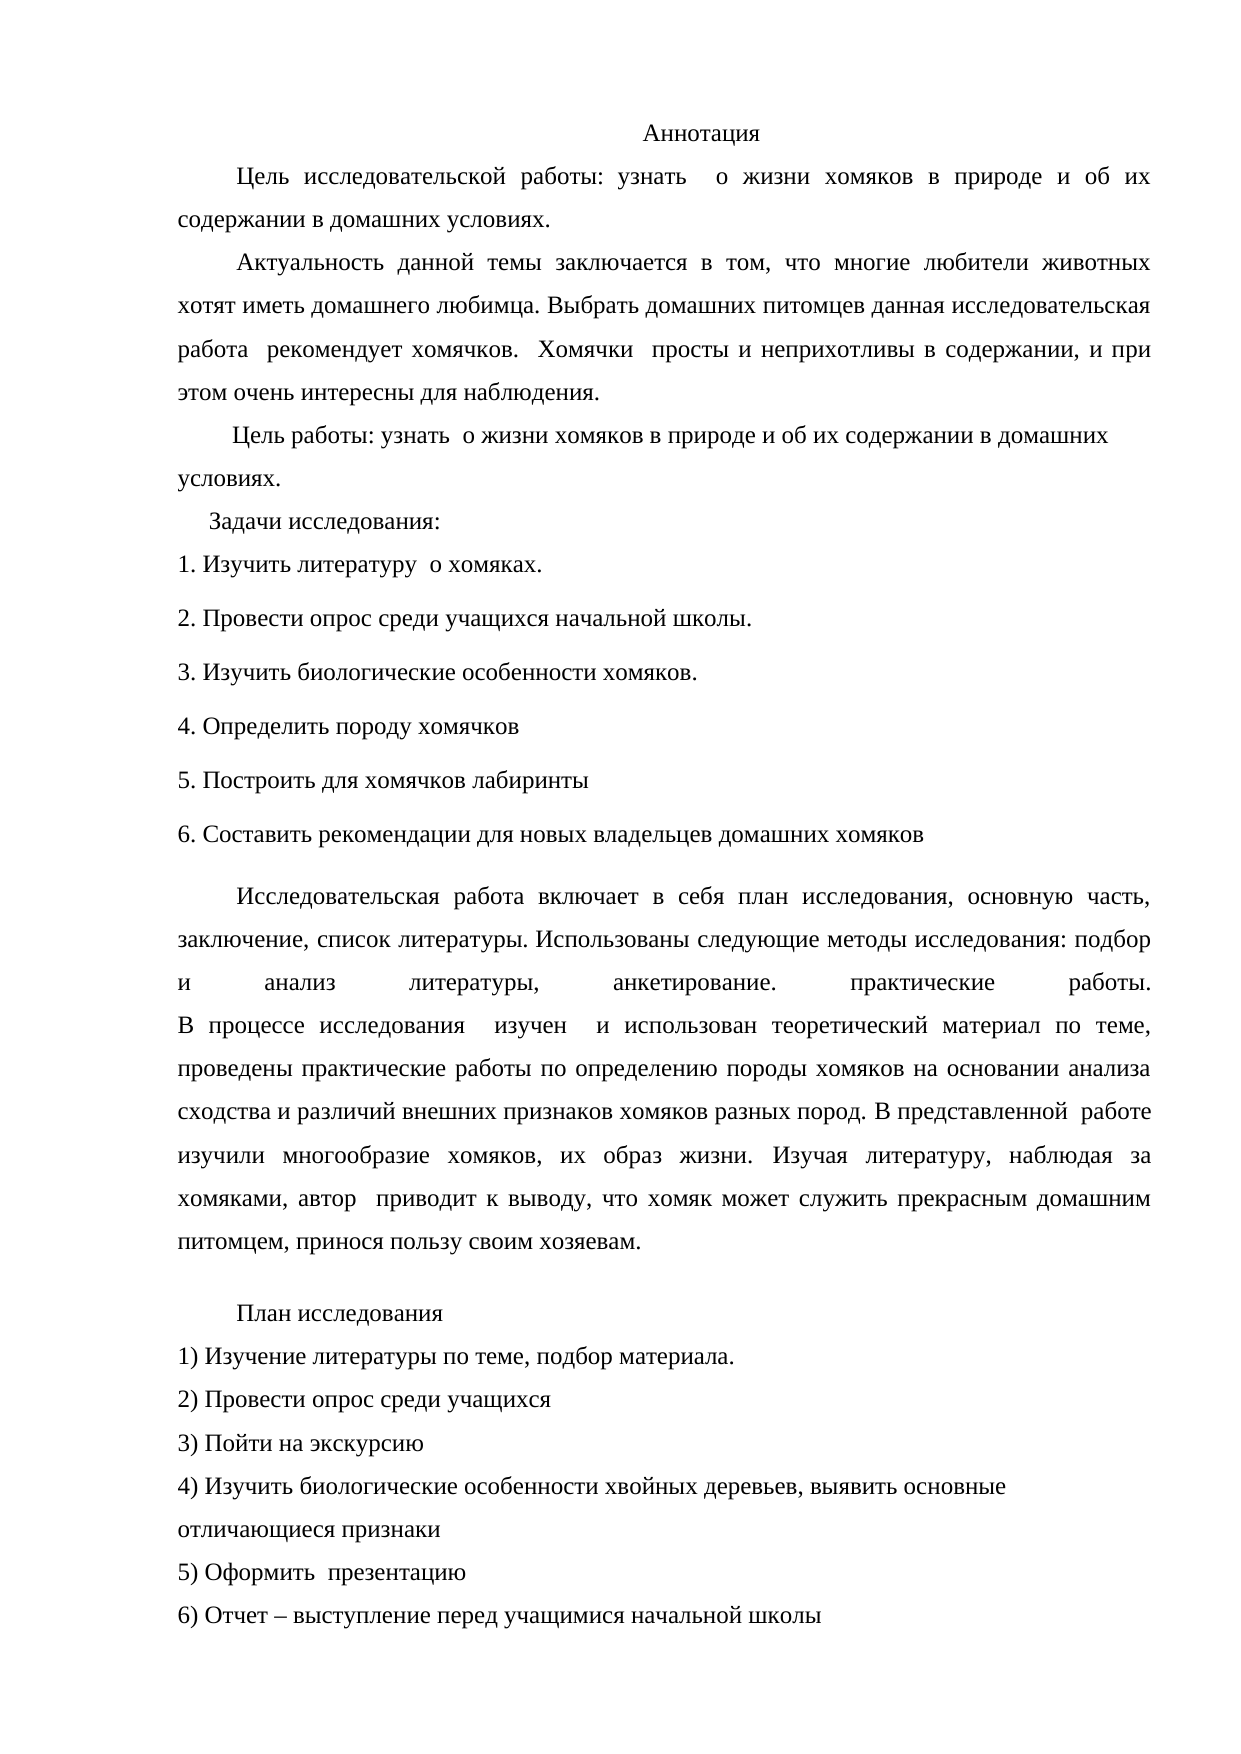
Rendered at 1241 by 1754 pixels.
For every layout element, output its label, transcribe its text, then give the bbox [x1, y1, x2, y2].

text 6. Составить рекомендации для новых владельцев домашних хомяков [177, 819, 1152, 847]
text План исследования [177, 1298, 1152, 1327]
text Исследовательская работа включает в себя план исследования, основную часть, заключение, список литературы. Использованы следующие методы исследования: подбор и анализ литературы, анкетирование. практические работы. В процессе исследования изучен и использован теоретический материал по теме, проведены практические работы по определению породы хомяков на основании анализа сходства и различий внешних признаков хомяков разных пород. В представленной работе изучили многообразие хомяков, их образ жизни. Изучая литературу, наблюдая за хомяками, автор приводит к выводу, что хомяк может служить прекрасным домашним питомцем, принося пользу своим хозяевам. [177, 881, 1152, 1255]
text 6) Отчет – выступление перед учащимися начальной школы [177, 1600, 1152, 1629]
text 3. Изучить биологические особенности хомяков. [177, 657, 1152, 686]
text 5. Построить для хомячков лабиринты [177, 765, 1152, 793]
text Цель работы: узнать о жизни хомяков в природе и об их содержании в домашних условиях. [177, 420, 1152, 492]
text Аннотация [177, 118, 1152, 147]
text 1) Изучение литературы по теме, подбор материала. 2) Провести опрос среди учащихся [177, 1341, 1152, 1413]
text 4) Изучить биологические особенности хвойных деревьев, выявить основные отличающиеся признаки [177, 1471, 1152, 1543]
text 3) Пойти на экскурсию [177, 1428, 1152, 1456]
text Цель исследовательской работы: узнать о жизни хомяков в природе и об их содержании в домашних условиях. [177, 161, 1152, 233]
text Задачи исследования: [177, 506, 1152, 535]
text 4. Определить породу хомячков [177, 711, 1152, 740]
text 2. Провести опрос среди учащихся начальной школы. [177, 603, 1152, 632]
text Актуальность данной темы заключается в том, что многие любители животных хотят иметь домашнего любимца. Выбрать домашних питомцев данная исследовательская работа рекомендует хомячков. Хомячки просты и неприхотливы в содержании, и при этом очень интересны для наблюдения. [177, 247, 1152, 406]
text 5) Оформить презентацию [177, 1557, 1152, 1586]
text 1. Изучить литературу о хомяках. [177, 549, 1152, 578]
